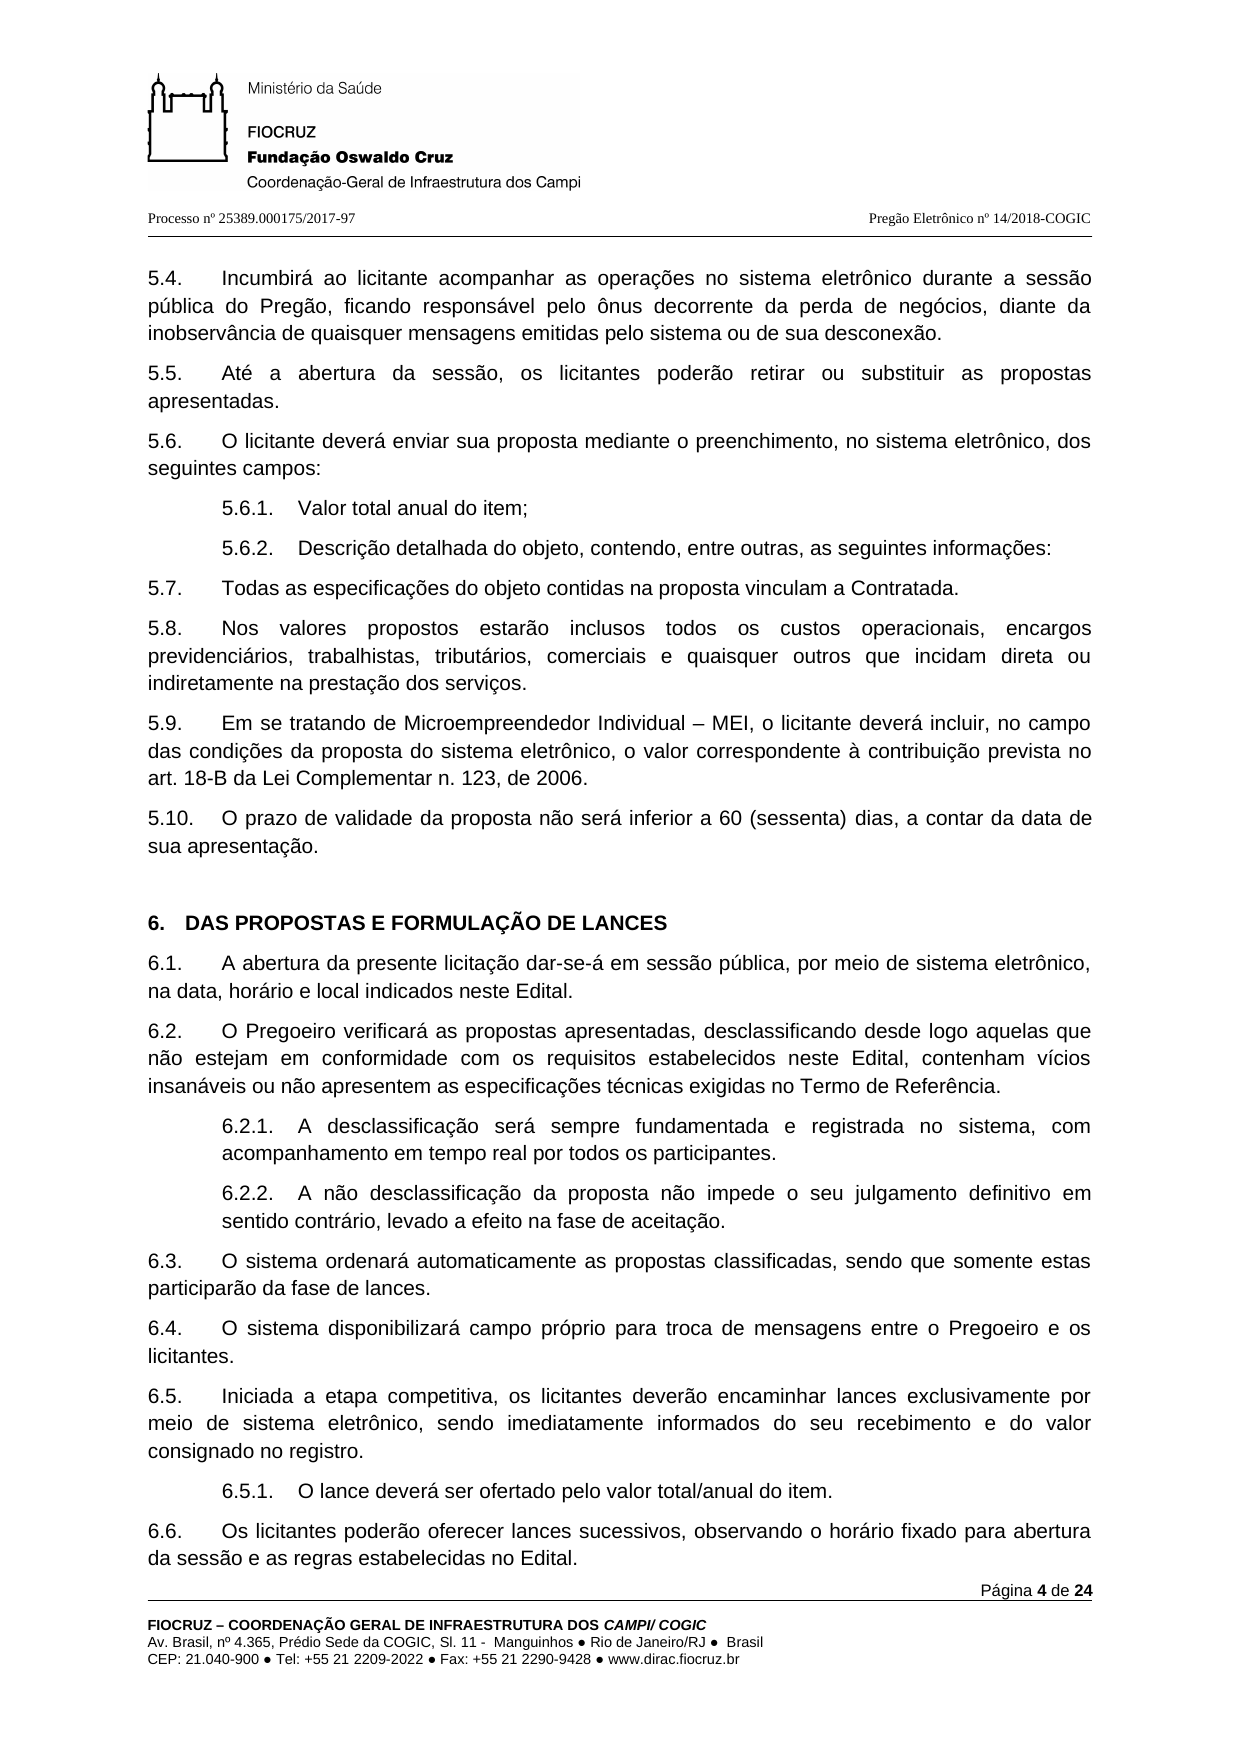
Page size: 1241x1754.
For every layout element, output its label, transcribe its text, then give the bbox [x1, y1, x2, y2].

list O sistema ordenará automaticamente as propostas classificadas, sendo que somente estas participarão da fase de lances. [148, 1249, 1092, 1300]
list Valor total anual do item; [222, 496, 1092, 520]
text DAS PROPOSTAS E FORMULAÇÃO DE LANCES [148, 911, 1092, 935]
list Em se tratando de Microempreendedor Individual – MEI, o licitante deverá incluir, no campo das condições da proposta do sistema eletrônico, o valor correspondente à contribuição prevista no art. 18-B da Lei Complementar n. 123, de 2006. [148, 711, 1092, 790]
list A abertura da presente licitação dar-se-á em sessão pública, por meio de sistema eletrônico, na data, horário e local indicados neste Edital. [148, 951, 1092, 1003]
list Incumbirá ao licitante acompanhar as operações no sistema eletrônico durante a sessão pública do Pregão, ficando responsável pelo ônus decorrente da perda de negócios, diante da inobservância de quaisquer mensagens emitidas pelo sistema ou de sua desconexão. [148, 266, 1092, 345]
list Iniciada a etapa competitiva, os licitantes deverão encaminhar lances exclusivamente por meio de sistema eletrônico, sendo imediatamente informados do seu recebimento e do valor consignado no registro. [148, 1384, 1092, 1463]
list Descrição detalhada do objeto, contendo, entre outras, as seguintes informações: [222, 536, 1092, 560]
list O sistema disponibilizará campo próprio para troca de mensagens entre o Pregoeiro e os licitantes. [148, 1316, 1092, 1368]
list O Pregoeiro verificará as propostas apresentadas, desclassificando desde logo aquelas que não estejam em conformidade com os requisitos estabelecidos neste Edital, contenham vícios insanáveis ou não apresentem as especificações técnicas exigidas no Termo de Referência. [148, 1019, 1092, 1098]
list A desclassificação será sempre fundamentada e registrada no sistema, com acompanhamento em tempo real por todos os participantes. [222, 1114, 1092, 1165]
list Nos valores propostos estarão inclusos todos os custos operacionais, encargos previdenciários, trabalhistas, tributários, comerciais e quaisquer outros que incidam direta ou indiretamente na prestação dos serviços. [148, 616, 1092, 695]
list O prazo de validade da proposta não será inferior a 60 (sessenta) dias, a contar da data de sua apresentação. [148, 806, 1092, 858]
picture [147, 73, 581, 191]
list Os licitantes poderão oferecer lances sucessivos, observando o horário fixado para abertura da sessão e as regras estabelecidas no Edital. [148, 1519, 1092, 1570]
list O lance deverá ser ofertado pelo valor total/anual do item. [222, 1479, 1092, 1503]
list A não desclassificação da proposta não impede o seu julgamento definitivo em sentido contrário, levado a efeito na fase de aceitação. [222, 1181, 1092, 1233]
list Até a abertura da sessão, os licitantes poderão retirar ou substituir as propostas apresentadas. [148, 361, 1092, 413]
list Todas as especificações do objeto contidas na proposta vinculam a Contratada. [148, 576, 1092, 600]
list O licitante deverá enviar sua proposta mediante o preenchimento, no sistema eletrônico, dos seguintes campos: [148, 429, 1092, 480]
